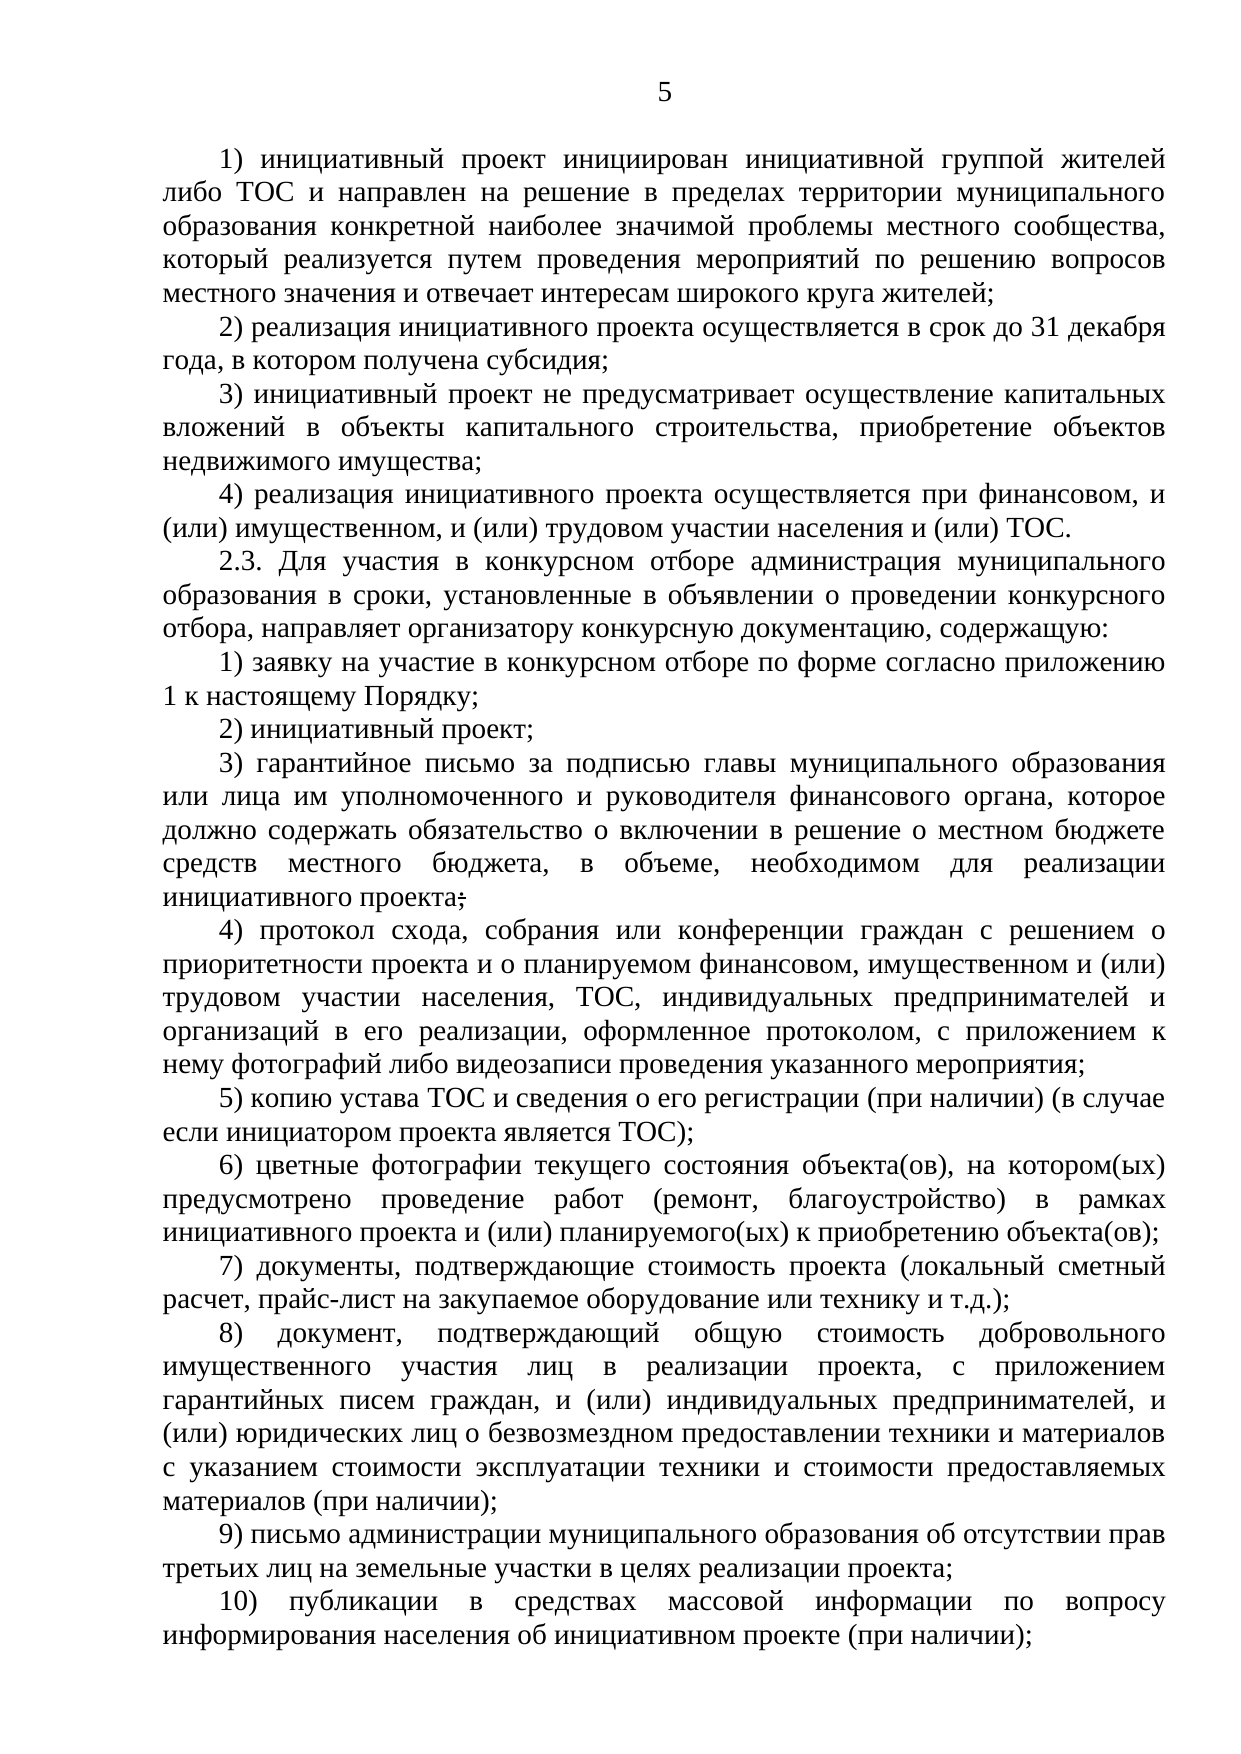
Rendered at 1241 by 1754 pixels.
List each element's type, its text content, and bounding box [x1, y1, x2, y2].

text 2) инициативный проект; [162, 711, 1167, 745]
text 10) публикации в средствах массовой информации по вопросу информирования населения об инициативном проекте (при наличии); [162, 1583, 1167, 1650]
text 1) инициативный проект инициирован инициативной группой жителей либо ТОС и направлен на решение в пределах территории муниципального образования конкретной наиболее значимой проблемы местного сообщества, который реализуется путем проведения мероприятий по решению вопросов местного значения и отвечает интересам широкого круга жителей; [162, 141, 1167, 309]
text 1) заявку на участие в конкурсном отборе по форме согласно приложению 1 к настоящему Порядку; [162, 644, 1167, 711]
text 2.3. Для участия в конкурсном отборе администрация муниципального образования в сроки, установленные в объявлении о проведении конкурсного отбора, направляет организатору конкурсную документацию, содержащую: [162, 543, 1167, 644]
text 5) копию устава ТОС и сведения о его регистрации (при наличии) (в случае если инициатором проекта является ТОС); [162, 1080, 1167, 1147]
text 6) цветные фотографии текущего состояния объекта(ов), на котором(ых) предусмотрено проведение работ (ремонт, благоустройство) в рамках инициативного проекта и (или) планируемого(ых) к приобретению объекта(ов); [162, 1147, 1167, 1248]
text 3) инициативный проект не предусматривает осуществление капитальных вложений в объекты капитального строительства, приобретение объектов недвижимого имущества; [162, 376, 1167, 476]
text 4) протокол схода, собрания или конференции граждан с решением о приоритетности проекта и о планируемом финансовом, имущественном и (или) трудовом участии населения, ТОС, индивидуальных предпринимателей и организаций в его реализации, оформленное протоколом, с приложением к нему фотографий либо видеозаписи проведения указанного мероприятия; [162, 912, 1167, 1080]
text 7) документы, подтверждающие стоимость проекта (локальный сметный расчет, прайс-лист на закупаемое оборудование или технику и т.д.); [162, 1248, 1167, 1315]
text 4) реализация инициативного проекта осуществляется при финансовом, и (или) имущественном, и (или) трудовом участии населения и (или) ТОС. [162, 476, 1167, 543]
text 9) письмо администрации муниципального образования об отсутствии прав третьих лиц на земельные участки в целях реализации проекта; [162, 1516, 1167, 1583]
text 3) гарантийное письмо за подписью главы муниципального образования или лица им уполномоченного и руководителя финансового органа, которое должно содержать обязательство о включении в решение о местном бюджете средств местного бюджета, в объеме, необходимом для реализации инициативного проекта; [162, 745, 1167, 912]
text 8) документ, подтверждающий общую стоимость добровольного имущественного участия лиц в реализации проекта, с приложением гарантийных писем граждан, и (или) индивидуальных предпринимателей, и (или) юридических лиц о безвозмездном предоставлении техники и материалов с указанием стоимости эксплуатации техники и стоимости предоставляемых материалов (при наличии); [162, 1315, 1167, 1516]
text 2) реализация инициативного проекта осуществляется в срок до 31 декабря года, в котором получена субсидия; [162, 309, 1167, 376]
